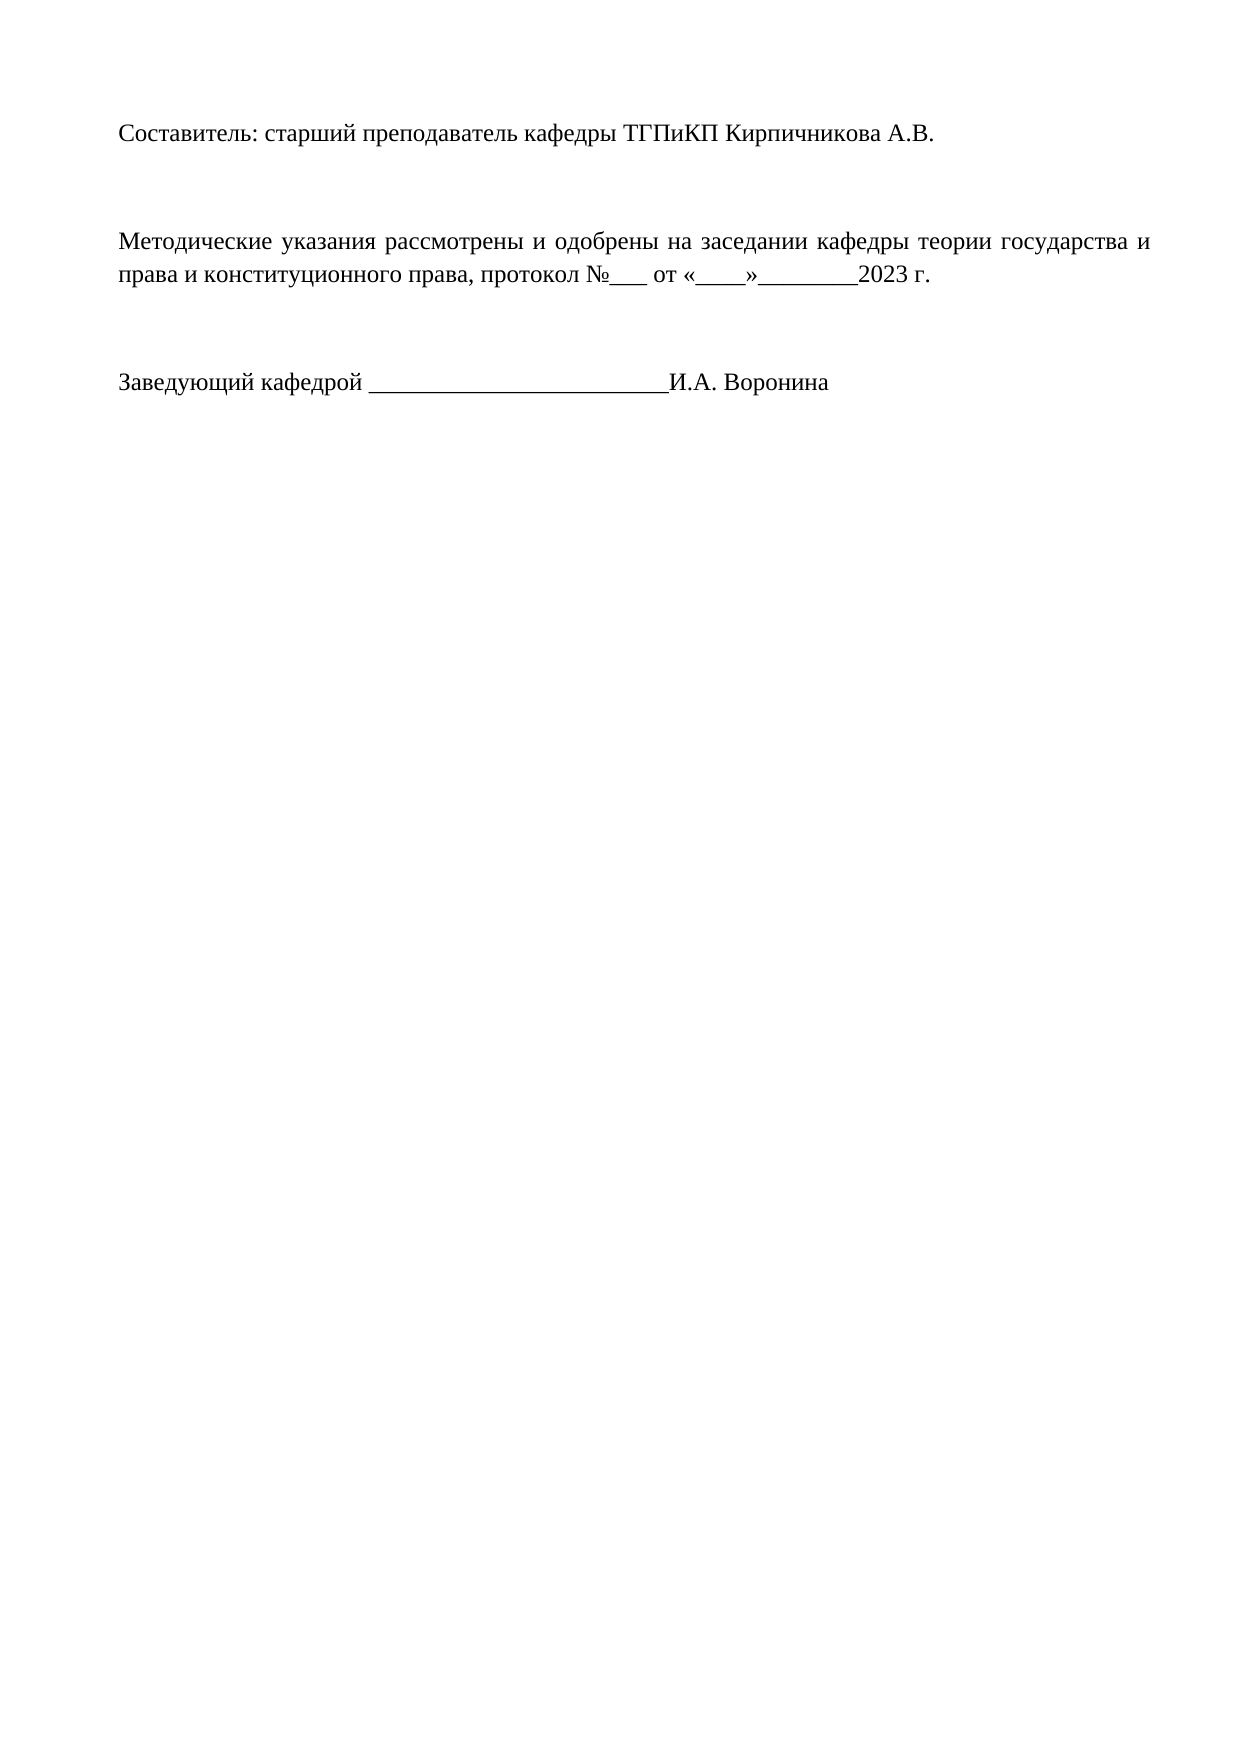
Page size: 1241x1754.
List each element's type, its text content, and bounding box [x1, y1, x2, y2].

text Составитель: старший преподаватель кафедры ТГПиКП Кирпичникова А.В. [118, 118, 1152, 147]
text Методические указания рассмотрены и одобрены на заседании кафедры теории государства и права и конституционного права, протокол №___ от «____»________2023 г. [118, 226, 1152, 288]
text Заведующий кафедрой ________________________И.А. Воронина [118, 367, 1152, 395]
